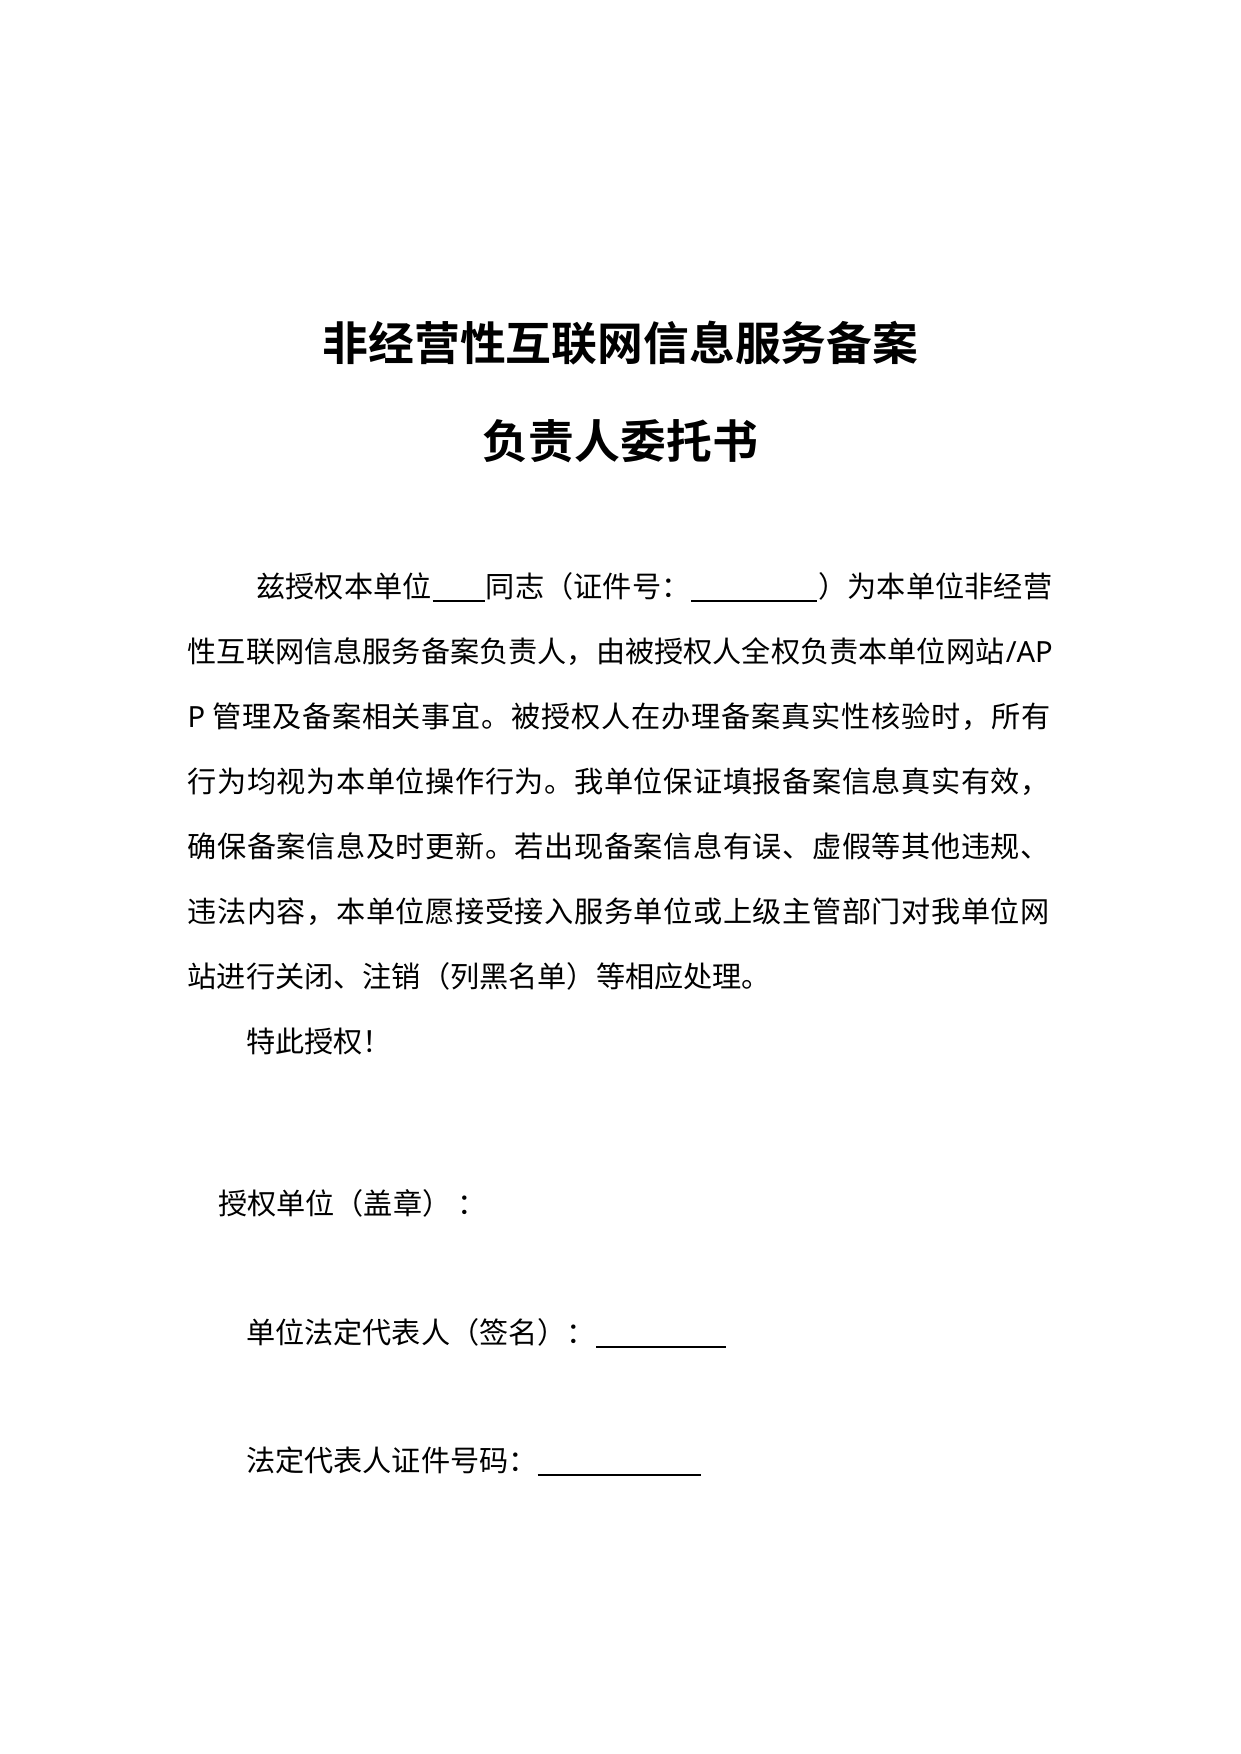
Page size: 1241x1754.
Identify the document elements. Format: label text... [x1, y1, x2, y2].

text 负责人委托书 [187, 389, 1053, 487]
text 非经营性互联网信息服务备案 [187, 292, 1053, 389]
text 授权单位（盖章） ： [187, 1169, 1053, 1234]
text 单位法定代表人（签名）： [187, 1298, 1053, 1363]
text 特此授权！ [187, 1007, 1053, 1072]
text 兹授权本单位 同志（证件号： ）为本单位非经营性互联网信息服务备案负责人，由被授权人全权负责本单位网站/APP管理及备案相关事宜。被授权人在办理备案真实性核验时，所有行为均视为本单位操作行为。我单位保证填报备案信息真实有效，确保备案信息及时更新。若出现备案信息有误、虚假等其他违规、违法内容，本单位愿接受接入服务单位或上级主管部门对我单位网站进行关闭、注销（列黑名单）等相应处理。 [187, 552, 1053, 1007]
text 法定代表人证件号码： [187, 1426, 1053, 1491]
